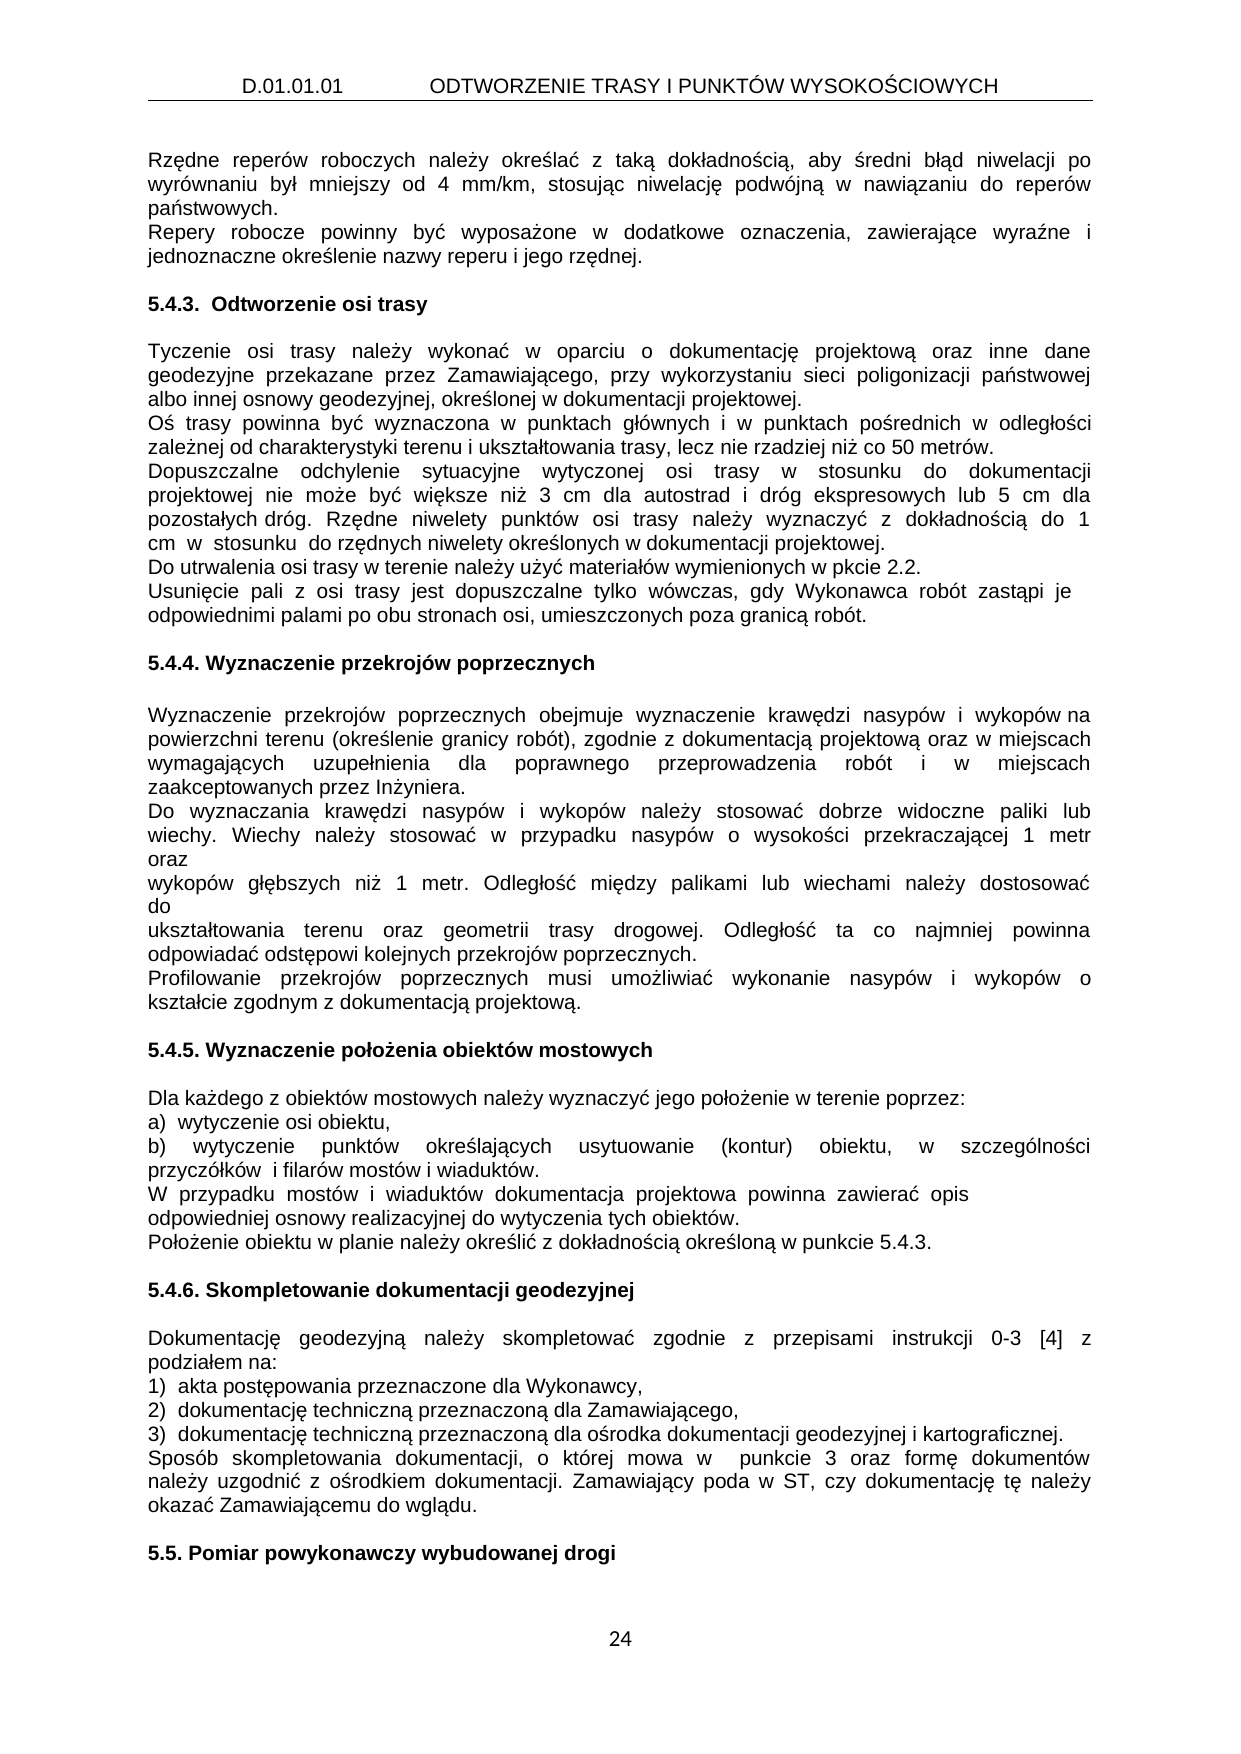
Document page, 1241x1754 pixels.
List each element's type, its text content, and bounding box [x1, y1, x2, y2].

text Oś trasy powinna być wyznaczona w punktach głównych i w punktach pośrednich w odległości zależnej od charakterystyki terenu i ukształtowania trasy, lecz nie rzadziej niż co 50 metrów. [148, 411, 1093, 459]
text Tyczenie osi trasy należy wykonać w oparciu o dokumentację projektową oraz inne dane geodezyjne przekazane przez Zamawiającego, przy wykorzystaniu sieci poligonizacji państwowej albo innej osnowy geodezyjnej, określonej w dokumentacji projektowej. [148, 339, 1093, 411]
text Usunięcie pali z osi trasy jest dopuszczalne tylko wówczas, gdy Wykonawca robót zastąpi je [148, 579, 1093, 603]
text Rzędne reperów roboczych należy określać z taką dokładnością, aby średni błąd niwelacji po wyrównaniu był mniejszy od 4 mm/km, stosując niwelację podwójną w nawiązaniu do reperów państwowych. [148, 148, 1093, 219]
text Wyznaczenie przekrojów poprzecznych obejmuje wyznaczenie krawędzi nasypów i wykopów na powierzchni terenu (określenie granicy robót), zgodnie z dokumentacją projektową oraz w miejscach wymagających uzupełnienia dla poprawnego przeprowadzenia robót i w miejscach zaakceptowanych przez Inżyniera. [148, 703, 1093, 798]
text 5.4.5. Wyznaczenie położenia obiektów mostowych [148, 1038, 1093, 1062]
text a) wytyczenie osi obiektu, [148, 1110, 1093, 1134]
text W przypadku mostów i wiaduktów dokumentacja projektowa powinna zawierać opis [148, 1182, 1093, 1206]
text 2) dokumentację techniczną przeznaczoną dla Zamawiającego, [148, 1397, 1093, 1421]
text Dla każdego z obiektów mostowych należy wyznaczyć jego położenie w terenie poprzez: [148, 1086, 1093, 1110]
text Repery robocze powinny być wyposażone w dodatkowe oznaczenia, zawierające wyraźne i jednoznaczne określenie nazwy reperu i jego rzędnej. [148, 219, 1093, 267]
text 5.4.6. Skompletowanie dokumentacji geodezyjnej [148, 1278, 1093, 1302]
text wykopów głębszych niż 1 metr. Odległość między palikami lub wiechami należy dostosować do [148, 870, 1093, 918]
text Dokumentację geodezyjną należy skompletować zgodnie z przepisami instrukcji 0-3 [4] z podziałem na: [148, 1326, 1093, 1373]
text 5.4.3. Odtworzenie osi trasy [148, 291, 1093, 315]
text ukształtowania terenu oraz geometrii trasy drogowej. Odległość ta co najmniej powinna odpowiadać odstępowi kolejnych przekrojów poprzecznych. [148, 918, 1093, 966]
text Położenie obiektu w planie należy określić z dokładnością określoną w punkcie 5.4.3. [148, 1230, 1093, 1254]
text Profilowanie przekrojów poprzecznych musi umożliwiać wykonanie nasypów i wykopów o kształcie zgodnym z dokumentacją projektową. [148, 966, 1093, 1014]
text 3) dokumentację techniczną przeznaczoną dla ośrodka dokumentacji geodezyjnej i kartograficznej. [148, 1421, 1093, 1445]
text Dopuszczalne odchylenie sytuacyjne wytyczonej osi trasy w stosunku do dokumentacji projektowej nie może być większe niż 3 cm dla autostrad i dróg ekspresowych lub 5 cm dla pozostałych dróg. Rzędne niwelety punktów osi trasy należy wyznaczyć z dokładnością do 1 cm w stosunku do rzędnych niwelety określonych w dokumentacji projektowej. [148, 459, 1093, 555]
text Do wyznaczania krawędzi nasypów i wykopów należy stosować dobrze widoczne paliki lub wiechy. Wiechy należy stosować w przypadku nasypów o wysokości przekraczającej 1 metr oraz [148, 798, 1093, 870]
text 1) akta postępowania przeznaczone dla Wykonawcy, [148, 1373, 1093, 1397]
text odpowiedniej osnowy realizacyjnej do wytyczenia tych obiektów. [148, 1206, 1093, 1230]
text odpowiednimi palami po obu stronach osi, umieszczonych poza granicą robót. [148, 603, 1093, 627]
text b) wytyczenie punktów określających usytuowanie (kontur) obiektu, w szczególności przyczółków i filarów mostów i wiaduktów. [148, 1134, 1093, 1182]
text Sposób skompletowania dokumentacji, o której mowa w punkcie 3 oraz formę dokumentów należy uzgodnić z ośrodkiem dokumentacji. Zamawiający poda w ST, czy dokumentację tę należy okazać Zamawiającemu do wglądu. [148, 1445, 1093, 1517]
text Do utrwalenia osi trasy w terenie należy użyć materiałów wymienionych w pkcie 2.2. [148, 555, 1093, 579]
text 5.5. Pomiar powykonawczy wybudowanej drogi [148, 1541, 1093, 1565]
text 5.4.4. Wyznaczenie przekrojów poprzecznych [148, 651, 1093, 675]
